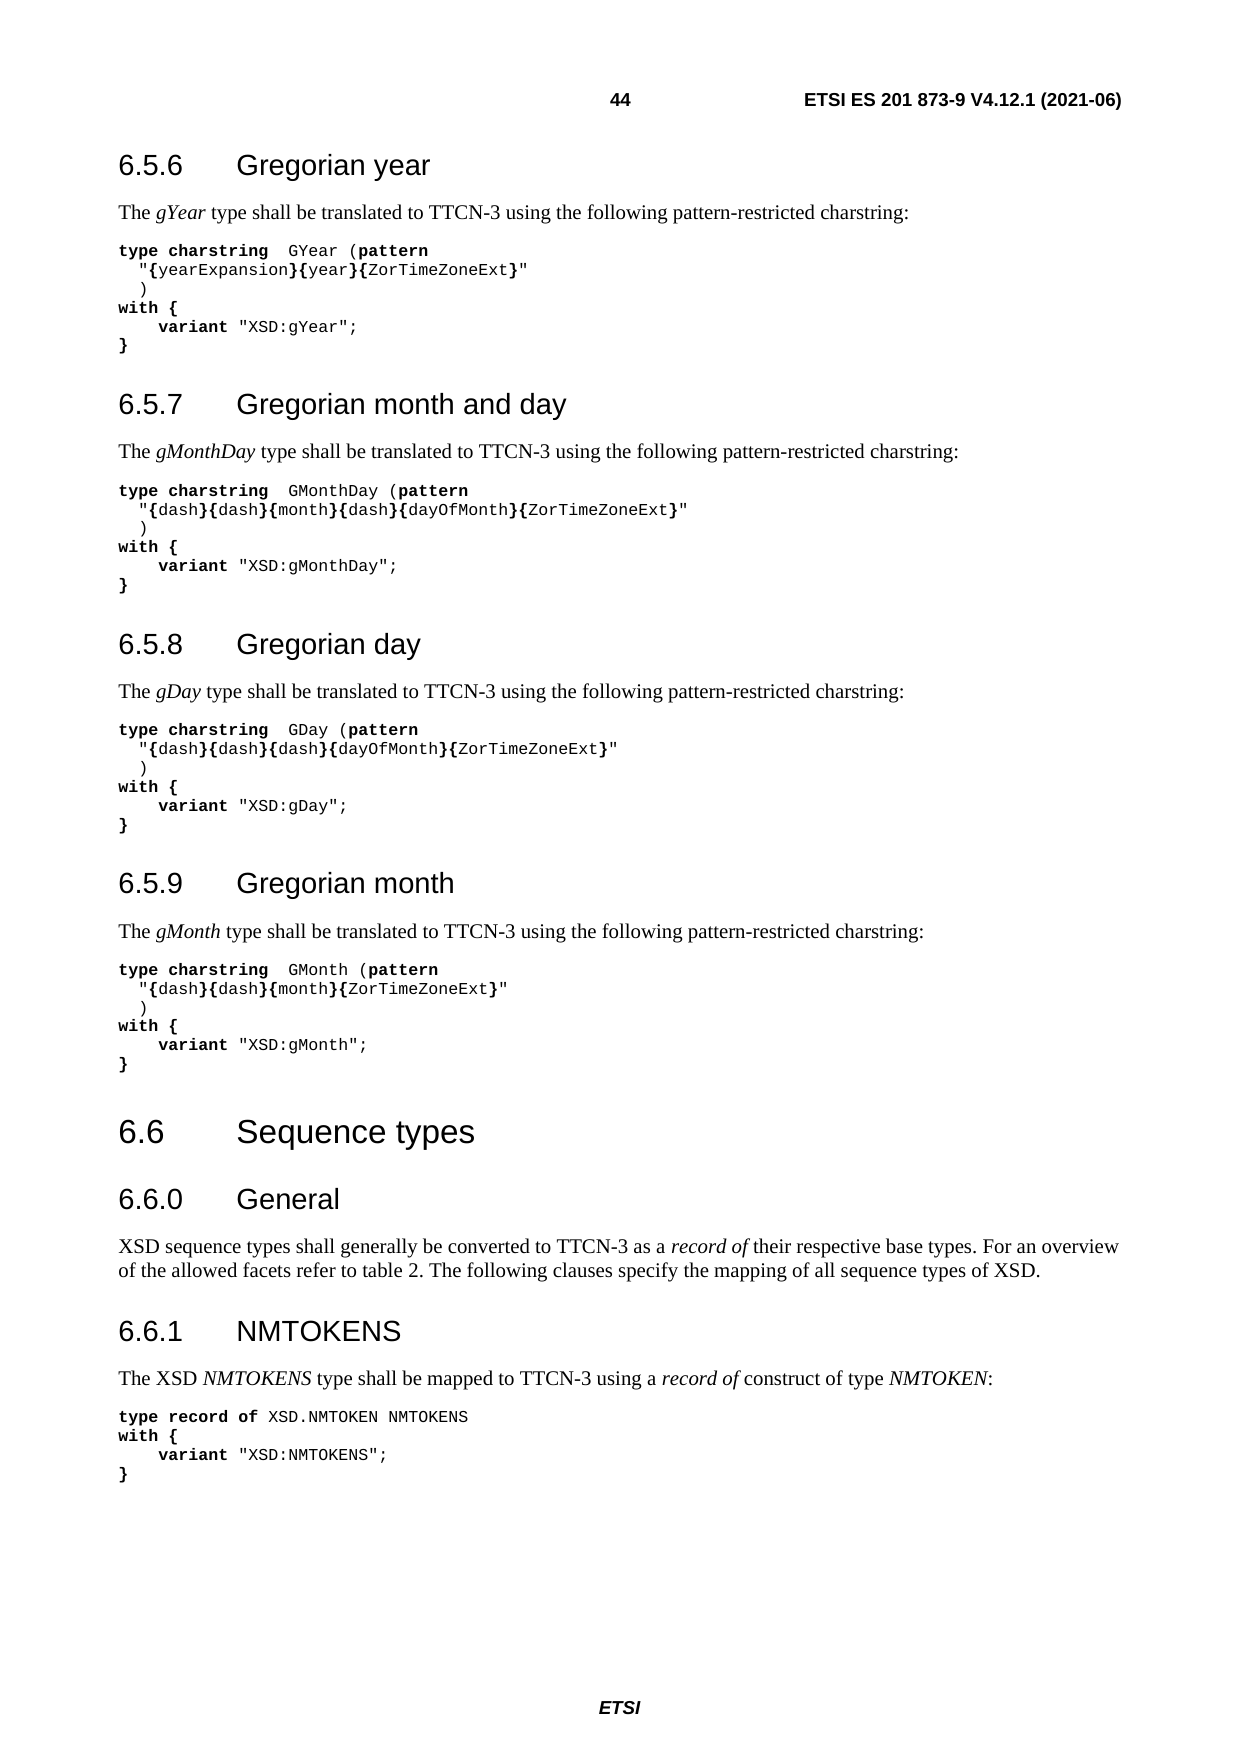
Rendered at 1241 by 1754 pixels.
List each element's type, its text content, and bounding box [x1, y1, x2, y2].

text } [118, 1056, 1122, 1074]
text type charstring GMonth (pattern [118, 961, 1122, 980]
text type charstring GMonthDay (pattern [118, 482, 1122, 501]
text "{yearExpansion}{year}{ZorTimeZoneExt}" [118, 262, 1122, 280]
text variant "XSD:gMonth"; [118, 1037, 1122, 1056]
text with { [118, 1018, 1122, 1037]
subtitle 6.5.7 Gregorian month and day [118, 387, 1122, 421]
text with { [118, 778, 1122, 797]
text "{dash}{dash}{month}{ZorTimeZoneExt}" [118, 980, 1122, 999]
text The gMonth type shall be translated to TTCN-3 using the following pattern-restricted charstring: [118, 919, 1122, 943]
text The gMonthDay type shall be translated to TTCN-3 using the following pattern-restricted charstring: [118, 439, 1122, 463]
text The gYear type shall be translated to TTCN-3 using the following pattern-restricted charstring: [118, 200, 1122, 224]
text variant "XSD:NMTOKENS"; [118, 1446, 1122, 1465]
text } [118, 816, 1122, 835]
subtitle 6.6 Sequence types [118, 1112, 1122, 1151]
subtitle 6.6.0 General [118, 1182, 1122, 1215]
text The XSD NMTOKENS type shall be mapped to TTCN-3 using a record of construct of type NMTOKEN: [118, 1366, 1122, 1390]
text The gDay type shall be translated to TTCN-3 using the following pattern-restricted charstring: [118, 679, 1122, 703]
text type charstring GYear (pattern [118, 243, 1122, 262]
text ) [118, 520, 1122, 539]
text "{dash}{dash}{month}{dash}{dayOfMonth}{ZorTimeZoneExt}" [118, 501, 1122, 520]
text variant "XSD:gDay"; [118, 797, 1122, 816]
text } [118, 1465, 1122, 1484]
text type charstring GDay (pattern [118, 722, 1122, 741]
text with { [118, 539, 1122, 558]
text ) [118, 280, 1122, 299]
text variant "XSD:gYear"; [118, 318, 1122, 337]
text XSD sequence types shall generally be converted to TTCN-3 as a record of their respective base types. For an overview of the allowed facets refer to table 2. The following clauses specify the mapping of all sequence types of XSD. [118, 1234, 1122, 1282]
text } [118, 577, 1122, 595]
text variant "XSD:gMonthDay"; [118, 558, 1122, 577]
text with { [118, 299, 1122, 318]
text type record of XSD.NMTOKEN NMTOKENS [118, 1409, 1122, 1427]
text ) [118, 759, 1122, 778]
subtitle 6.6.1 NMTOKENS [118, 1313, 1122, 1347]
subtitle 6.5.9 Gregorian month [118, 866, 1122, 900]
text "{dash}{dash}{dash}{dayOfMonth}{ZorTimeZoneExt}" [118, 741, 1122, 759]
text with { [118, 1427, 1122, 1446]
text } [118, 337, 1122, 356]
text ) [118, 999, 1122, 1018]
subtitle 6.5.6 Gregorian year [118, 148, 1122, 181]
subtitle 6.5.8 Gregorian day [118, 627, 1122, 660]
